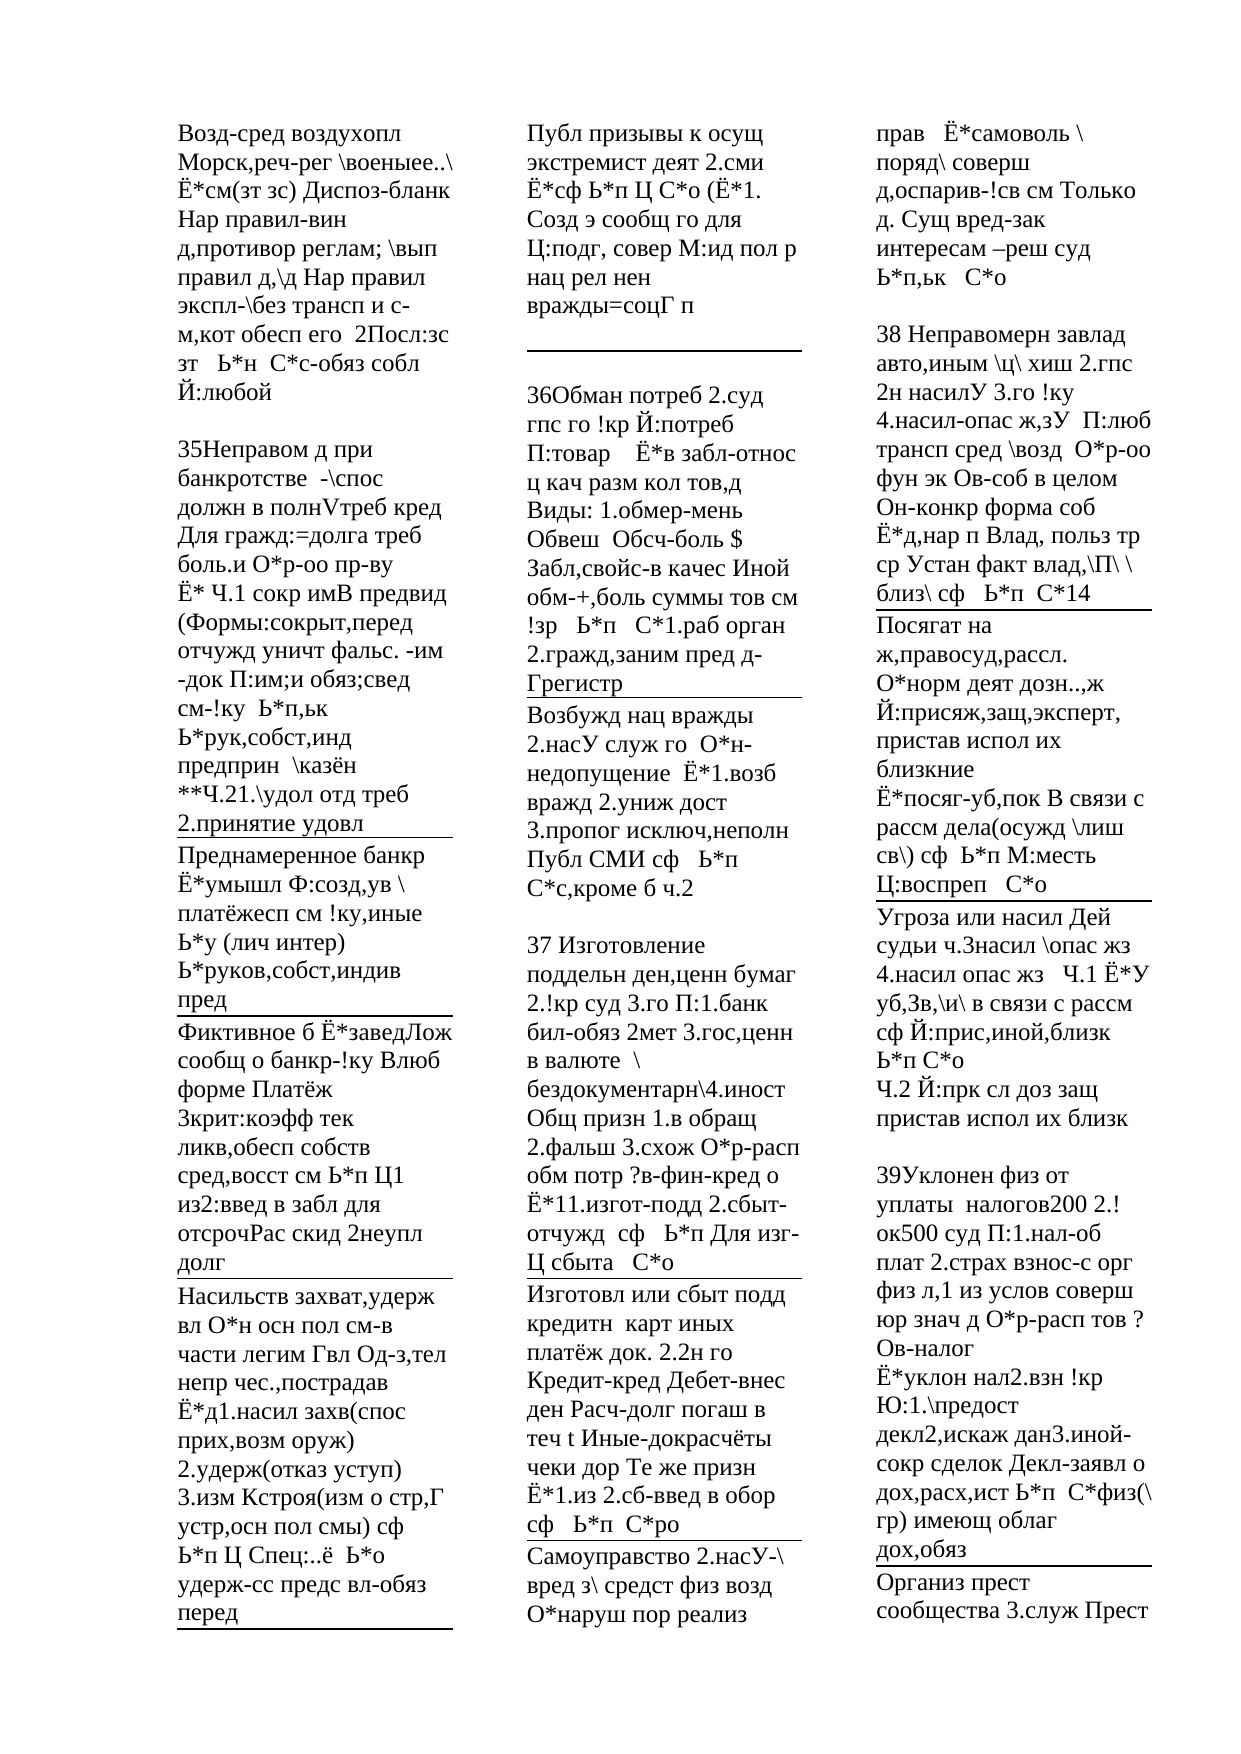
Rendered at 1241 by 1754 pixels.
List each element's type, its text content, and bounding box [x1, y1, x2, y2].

text Ё*д,нар п Влад, польз тр ср Устан факт влад,\П\ \близ\ сф Ь*п С*14 [876, 521, 1152, 609]
text Изготовл или сбыт подд кредитн карт иных платёж док. 2.2н го Кредит-кред Дебет-внес ден Расч-долг погаш в теч t Иные-докрасчёты чеки дор Те же призн Ё*1.из 2.сб-введ в обор сф Ь*п С*ро [527, 1279, 802, 1540]
text Ё*уклон нал2.взн !кр Ю:1.\предост декл2,искаж дан3.иной-сокр сделок Декл-заявл о дох,расх,ист Ь*п С*физ(\гр) имеющ облаг дох,обяз [876, 1362, 1152, 1565]
text Ё*см(зт зс) Диспоз-бланк Нар правил-вин д,противор реглам; \вып правил д,\д Нар правил экспл-\без трансп и с-м,кот обесп его 2Посл:зс зт Ь*н С*с-обяз собл Й:любой [177, 176, 453, 406]
text Публ призывы к осущ экстремист деят 2.сми Ё*сф Ь*п Ц С*о (Ё*1. Созд э сообщ го для Ц:подг, совер М:ид пол р нац рел нен вражды=соцГ п [527, 118, 802, 319]
text 36Обман потреб 2.суд гпс го !кр Й:потреб П:товар Ё*в забл-относ ц кач разм кол тов,д Виды: 1.обмер-мень Обвеш Обсч-боль $ Забл,свойс-в качес Иной обм-+,боль суммы тов см !зр Ь*п С*1.раб орган 2.гражд,заним пред д-Грегистр [527, 381, 802, 697]
text Насильств захват,удерж вл О*н осн пол см-в части легим Гвл Од-з,тел непр чес.,пострадав Ё*д1.насил захв(спос прих,возм оруж) 2.удерж(отказ уступ) 3.изм Кстроя(изм о стр,Г устр,осн пол смы) сф Ь*п Ц Спец:..ё Ь*о удерж-сс предс вл-обяз перед [177, 1279, 453, 1628]
text 37 Изготовление поддельн ден,ценн бумаг 2.!кр суд 3.го П:1.банк бил-обяз 2мет 3.гос,ценн в валюте \бездокументарн\4.иност Общ призн 1.в обращ 2.фальш 3.схож О*р-расп обм потр ?в-фин-кред о Ё*11.изгот-подд 2.сбыт-отчужд сф Ь*п Для изг-Ц сбыта С*о [527, 927, 802, 1278]
text Фиктивное б Ё*заведЛож сообщ о банкр-!ку Влюб форме Платёж 3крит:коэфф тек ликв,обесп собств сред,восст см Ь*п Ц1 из2:введ в забл для отсрочРас скид 2неупл долг [177, 1017, 453, 1277]
text Самоуправство 2.насУ-\вред з\ средст физ возд О*наруш пор реализ прав Ё*самоволь \поряд\ соверш д,оспарив-!св см Только д. Сущ вред-зак интересам –реш суд Ь*п,ьк С*о [876, 118, 1152, 291]
text 35Неправом д при банкротстве -\спос должн в полнVтреб кред Для гражд:=долга треб боль.и О*р-оо пр-ву [177, 434, 453, 578]
text Возбужд нац вражды 2.насУ служ го О*н-недопущение Ё*1.возб вражд 2.униж дост 3.пропог исключ,неполн Публ СМИ сф Ь*п С*с,кроме б ч.2 [527, 698, 802, 902]
text Ё* Ч.1 сокр имВ предвид (Формы:сокрыт,перед отчужд уничт фальс. -им -док П:им;и обяз;свед см-!ку Ь*п,ьк Ь*рук,собст,инд предприн \казён **Ч.21.\удол отд треб 2.принятие удовл [177, 578, 453, 837]
text Самоуправство 2.насУ-\вред з\ средст физ возд О*наруш пор реализ прав Ё*самоволь \поряд\ соверш д,оспарив-!св см Только д. Сущ вред-зак интересам –реш суд Ь*п,ьк С*о [527, 1541, 802, 1628]
text Угроза или насил Дей судьи ч.3насил \опас жз 4.насил опас жз Ч.1 Ё*У уб,Зв,\и\ в связи с рассм сф Й:прис,иной,близк Ь*п С*о [876, 902, 1152, 1074]
text Ё*посяг-уб,пок В связи с рассм дела(осужд \лиш св\) сф Ь*п М:месть Ц:воспреп С*о [876, 783, 1152, 900]
text 38 Неправомерн завлад авто,иным \ц\ хиш 2.гпс 2н насилУ 3.го !ку 4.насил-опас ж,зУ П:люб трансп сред \возд О*р-оо фун эк Ов-соб в целом Он-конкр форма соб [876, 319, 1152, 521]
text Ч.2 Й:прк сл доз защ пристав испол их близк [876, 1074, 1152, 1132]
text Посягат на ж,правосуд,рассл. О*норм деят дозн..,ж Й:присяж,защ,эксперт, пристав испол их близкние [876, 611, 1152, 783]
text Преднамеренное банкр Ё*умышл Ф:созд,ув \платёжесп см !ку,иные Ь*у (лич интер) Ь*руков,собст,индив пред [177, 838, 453, 1015]
text 39Уклонен физ от уплаты налогов200 2.!ок500 суд П:1.нал-об плат 2.страх взнос-с орг физ л,1 из услов соверш юр знач д О*р-расп тов ?Ов-налог [876, 1160, 1152, 1362]
